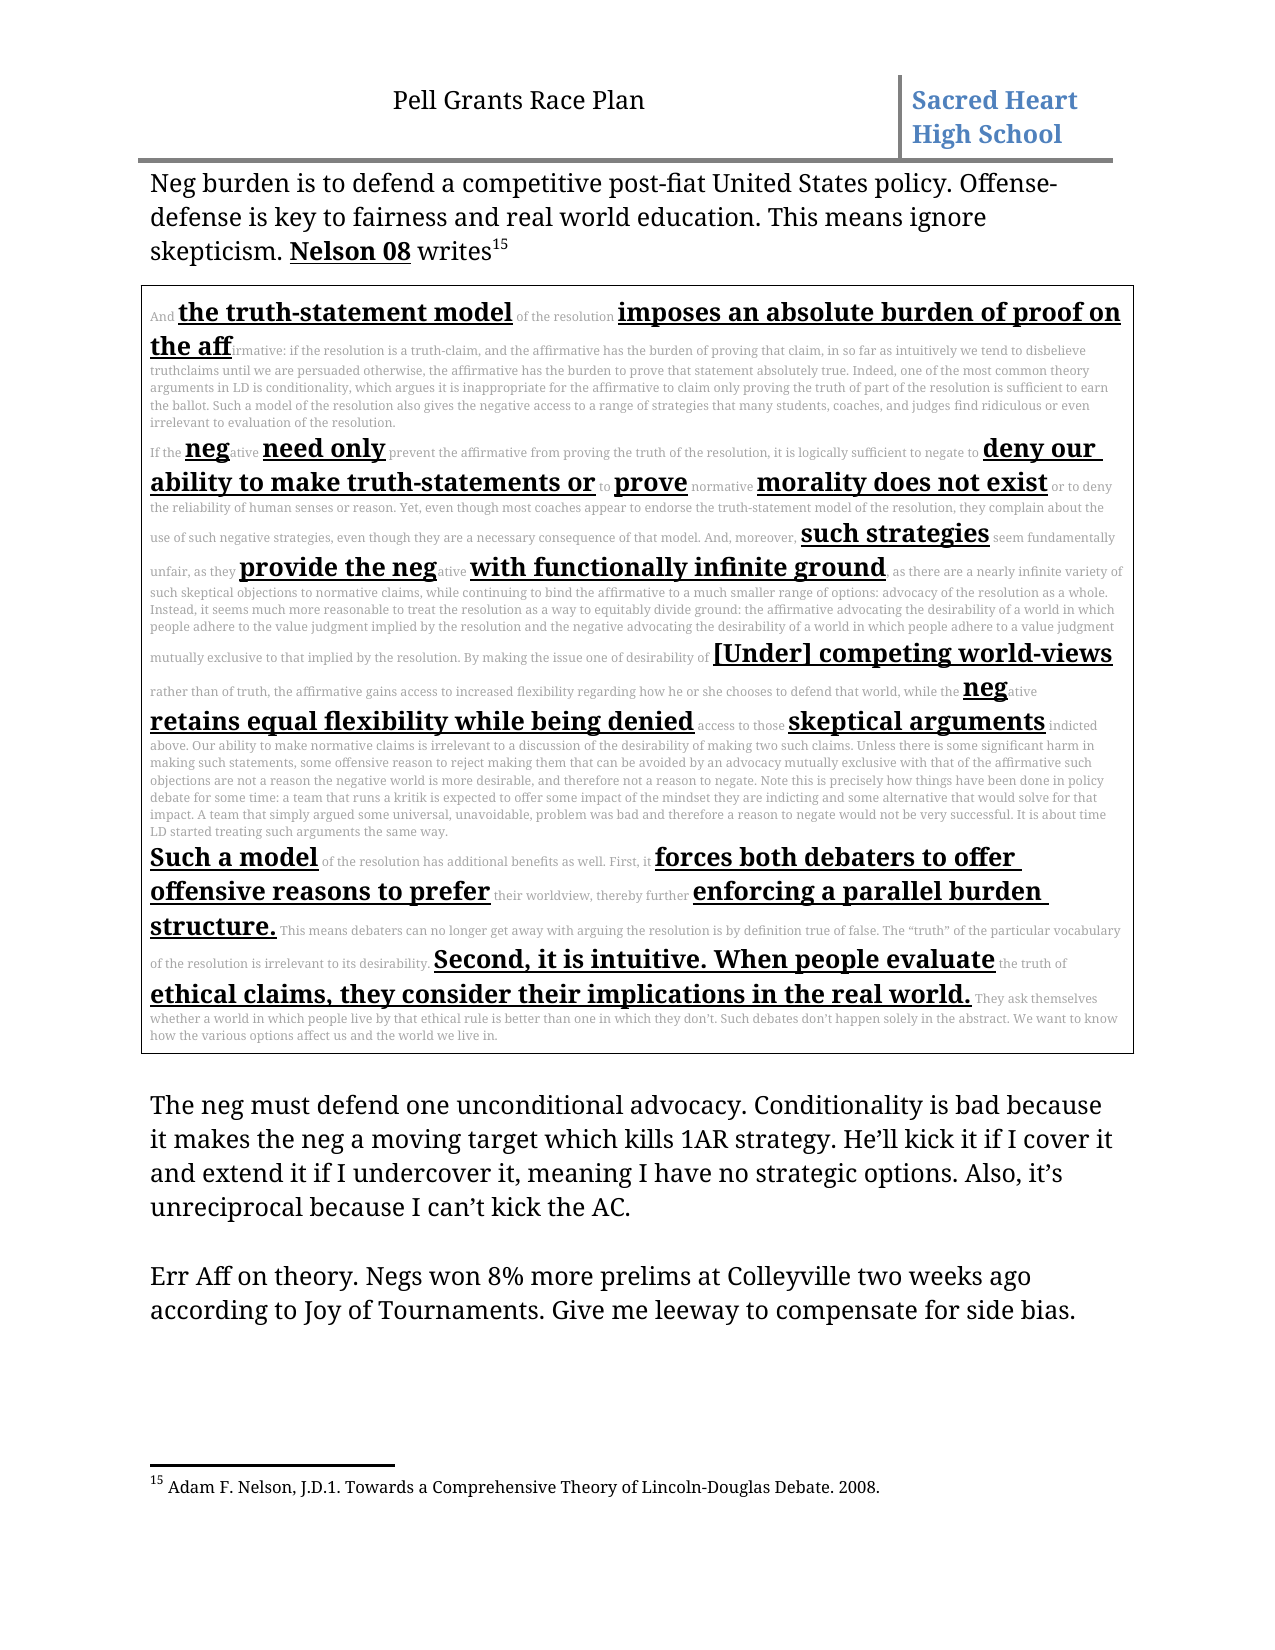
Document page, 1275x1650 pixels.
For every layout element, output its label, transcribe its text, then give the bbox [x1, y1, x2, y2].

text Err Aff on theory. Negs won 8% more prelims at Colleyville two weeks ago according to Joy of Tournaments. Give me leeway to compensate for side bias. [150, 1258, 1125, 1326]
text If the negative need only prevent the affirmative from proving the truth of the resolution, it is logically sufficient to negate to deny our ability to make truth-statements or to prove normative morality does not exist or to deny the reliability of human senses or reason. Yet, even though most coaches appear to endorse the truth-statement model of the resolution, they complain about the use of such negative strategies, even though they are a necessary consequence of that model. And, moreover, such strategies seem fundamentally unfair, as they provide the negative with functionally inﬁnite ground, as there are a nearly inﬁnite variety of such skeptical objections to normative claims, while continuing to bind the afﬁrmative to a much smaller range of options: advocacy of the resolution as a whole. [150, 431, 1125, 601]
text The neg must defend one unconditional advocacy. Conditionality is bad because it makes the neg a moving target which kills 1AR strategy. He’ll kick it if I cover it and extend it if I undercover it, meaning I have no strategic options. Also, it’s unreciprocal because I can’t kick the AC. [150, 1088, 1125, 1224]
text And the truth-statement model of the resolution imposes an absolute burden of proof on the affirmative: if the resolution is a truth-claim, and the afﬁrmative has the burden of proving that claim, in so far as intuitively we tend to disbelieve truthclaims until we are persuaded otherwise, the afﬁrmative has the burden to prove that statement absolutely true. Indeed, one of the most common theory arguments in LD is conditionality, which argues it is inappropriate for the afﬁrmative to claim only proving the truth of part of the resolution is sufﬁcient to earn the ballot. Such a model of the resolution also gives the negative access to a range of strategies that many students, coaches, and judges ﬁnd ridiculous or even irrelevant to evaluation of the resolution. [142, 286, 1133, 431]
text Instead, it seems much more reasonable to treat the resolution as a way to equitably divide ground: the affirmative advocating the desirability of a world in which people adhere to the value judgment implied by the resolution and the negative advocating the desirability of a world in which people adhere to a value judgment mutually exclusive to that implied by the resolution. By making the issue one of desirability of [Under] competing world-views rather than of truth, the affirmative gains access to increased flexibility regarding how he or she chooses to defend that world, while the negative retains equal flexibility while being denied access to those skeptical arguments indicted above. Our ability to make normative claims is irrelevant to a discussion of the desirability of making two such claims. Unless there is some significant harm in making such statements, some offensive reason to reject making them that can be avoided by an advocacy mutually exclusive with that of the affirmative such objections are not a reason the negative world is more desirable, and therefore not a reason to negate. Note this is precisely how things have been done in policy debate for some time: a team that runs a kritik is expected to offer some impact of the mindset they are indicting and some alternative that would solve for that impact. A team that simply argued some universal, unavoidable, problem was bad and therefore a reason to negate would not be very successful. It is about time LD started treating such arguments the same way. [150, 601, 1125, 831]
text Neg burden is to defend a competitive post-fiat United States policy. Offense-defense is key to fairness and real world education. This means ignore skepticism. Nelson 08 writes [150, 166, 1125, 268]
text Such a model of the resolution has additional benefits as well. First, it forces both debaters to offer offensive reasons to prefer their worldview, thereby further enforcing a parallel burden structure. This means debaters can no longer get away with arguing the resolution is by definition true of false. The “truth” of the particular vocabulary of the resolution is irrelevant to its desirability. Second, it is intuitive. When people evaluate the truth of ethical claims, they consider their implications in the real world. They ask themselves whether a world in which people live by that ethical rule is better than one in which they don’t. Such debates don’t happen solely in the abstract. We want to know how the various options affect us and the world we live in. [142, 831, 1133, 1053]
